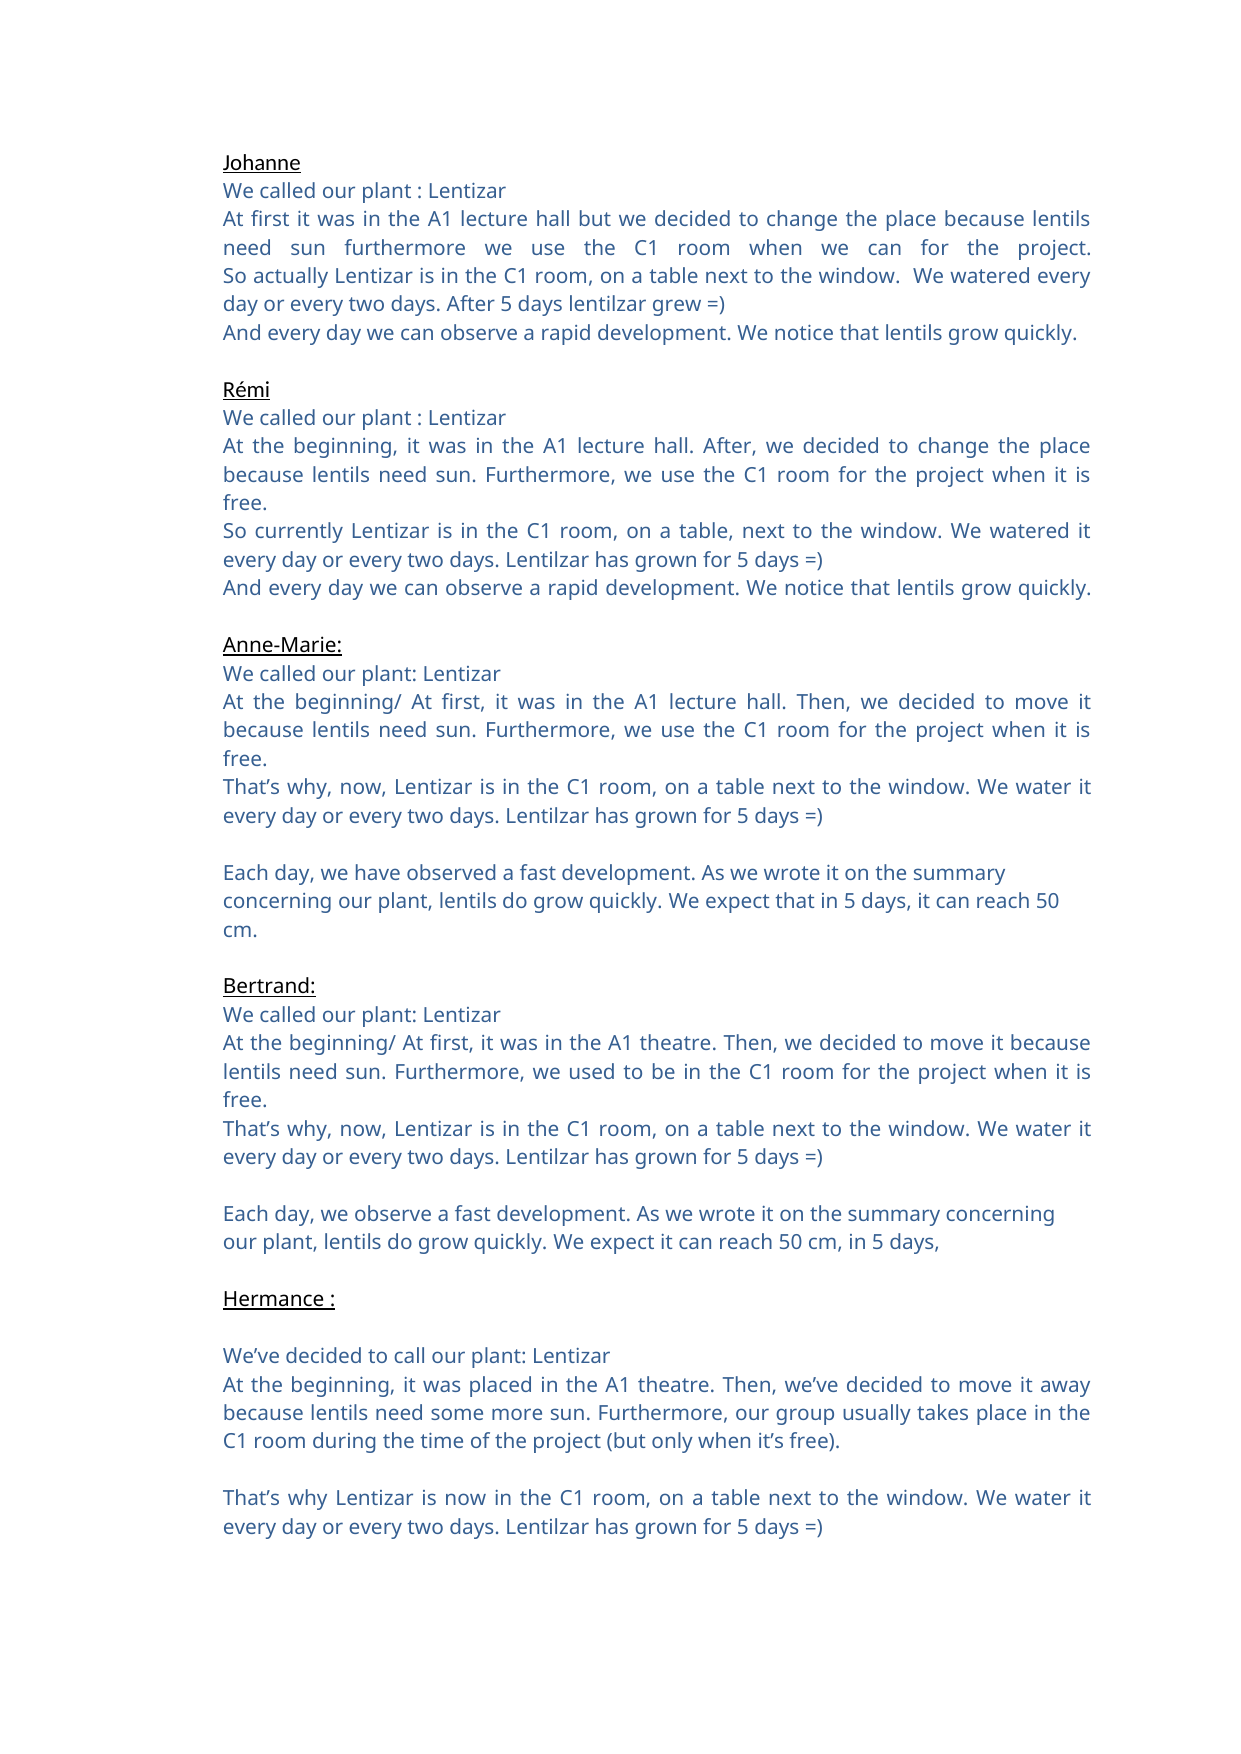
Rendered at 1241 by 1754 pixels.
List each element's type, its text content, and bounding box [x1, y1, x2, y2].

text That’s why Lentizar is now in the C1 room, on a table next to the window. We water it every day or every two days. Lentilzar has grown for 5 days =) [223, 1455, 1093, 1540]
text Rémi [223, 375, 1093, 403]
text Hermance : [223, 1284, 1093, 1313]
text At the beginning, it was placed in the A1 theatre. Then, we’ve decided to move it away because lentils need some more sun. Furthermore, our group usually takes place in the C1 room during the time of the project (but only when it’s free). [223, 1370, 1093, 1455]
text Each day, we observe a fast development. As we wrote it on the summary concerning our plant, lentils do grow quickly. We expect it can reach 50 cm, in 5 days, [223, 1199, 1093, 1256]
text Bertrand: [223, 972, 1093, 1000]
text We called our plant : Lentizar [223, 403, 1093, 431]
text We called our plant: Lentizar [223, 659, 1093, 687]
text We’ve decided to call our plant: Lentizar [223, 1341, 1093, 1370]
text At the beginning/ At first, it was in the A1 theatre. Then, we decided to move it because lentils need sun. Furthermore, we used to be in the C1 room for the project when it is free. That’s why, now, Lentizar is in the C1 room, on a table next to the window. We water it every day or every two days. Lentilzar has grown for 5 days =) [223, 1028, 1093, 1171]
text We called our plant: Lentizar [223, 1000, 1093, 1028]
text And every day we can observe a rapid development. We notice that lentils grow quickly. Anne-Marie: [223, 573, 1093, 659]
text Johanne [223, 148, 1093, 176]
text We called our plant : Lentizar [223, 176, 1093, 204]
text And every day we can observe a rapid development. We notice that lentils grow quickly. [223, 318, 1093, 346]
text At the beginning, it was in the A1 lecture hall. After, we decided to change the place because lentils need sun. Furthermore, we use the C1 room for the project when it is free. So currently Lentizar is in the C1 room, on a table, next to the window. We watered it every day or every two days. Lentilzar has grown for 5 days =) [223, 431, 1093, 573]
text At the beginning/ At first, it was in the A1 lecture hall. Then, we decided to move it because lentils need sun. Furthermore, we use the C1 room for the project when it is free. That’s why, now, Lentizar is in the C1 room, on a table next to the window. We water it every day or every two days. Lentilzar has grown for 5 days =) [223, 687, 1093, 829]
text At first it was in the A1 lecture hall but we decided to change the place because lentils need sun furthermore we use the C1 room when we can for the project. So actually Lentizar is in the C1 room, on a table next to the window. We watered every day or every two days. After 5 days lentilzar grew =) [223, 204, 1093, 318]
text Each day, we have observed a fast development. As we wrote it on the summary concerning our plant, lentils do grow quickly. We expect that in 5 days, it can reach 50 cm. [223, 858, 1093, 943]
